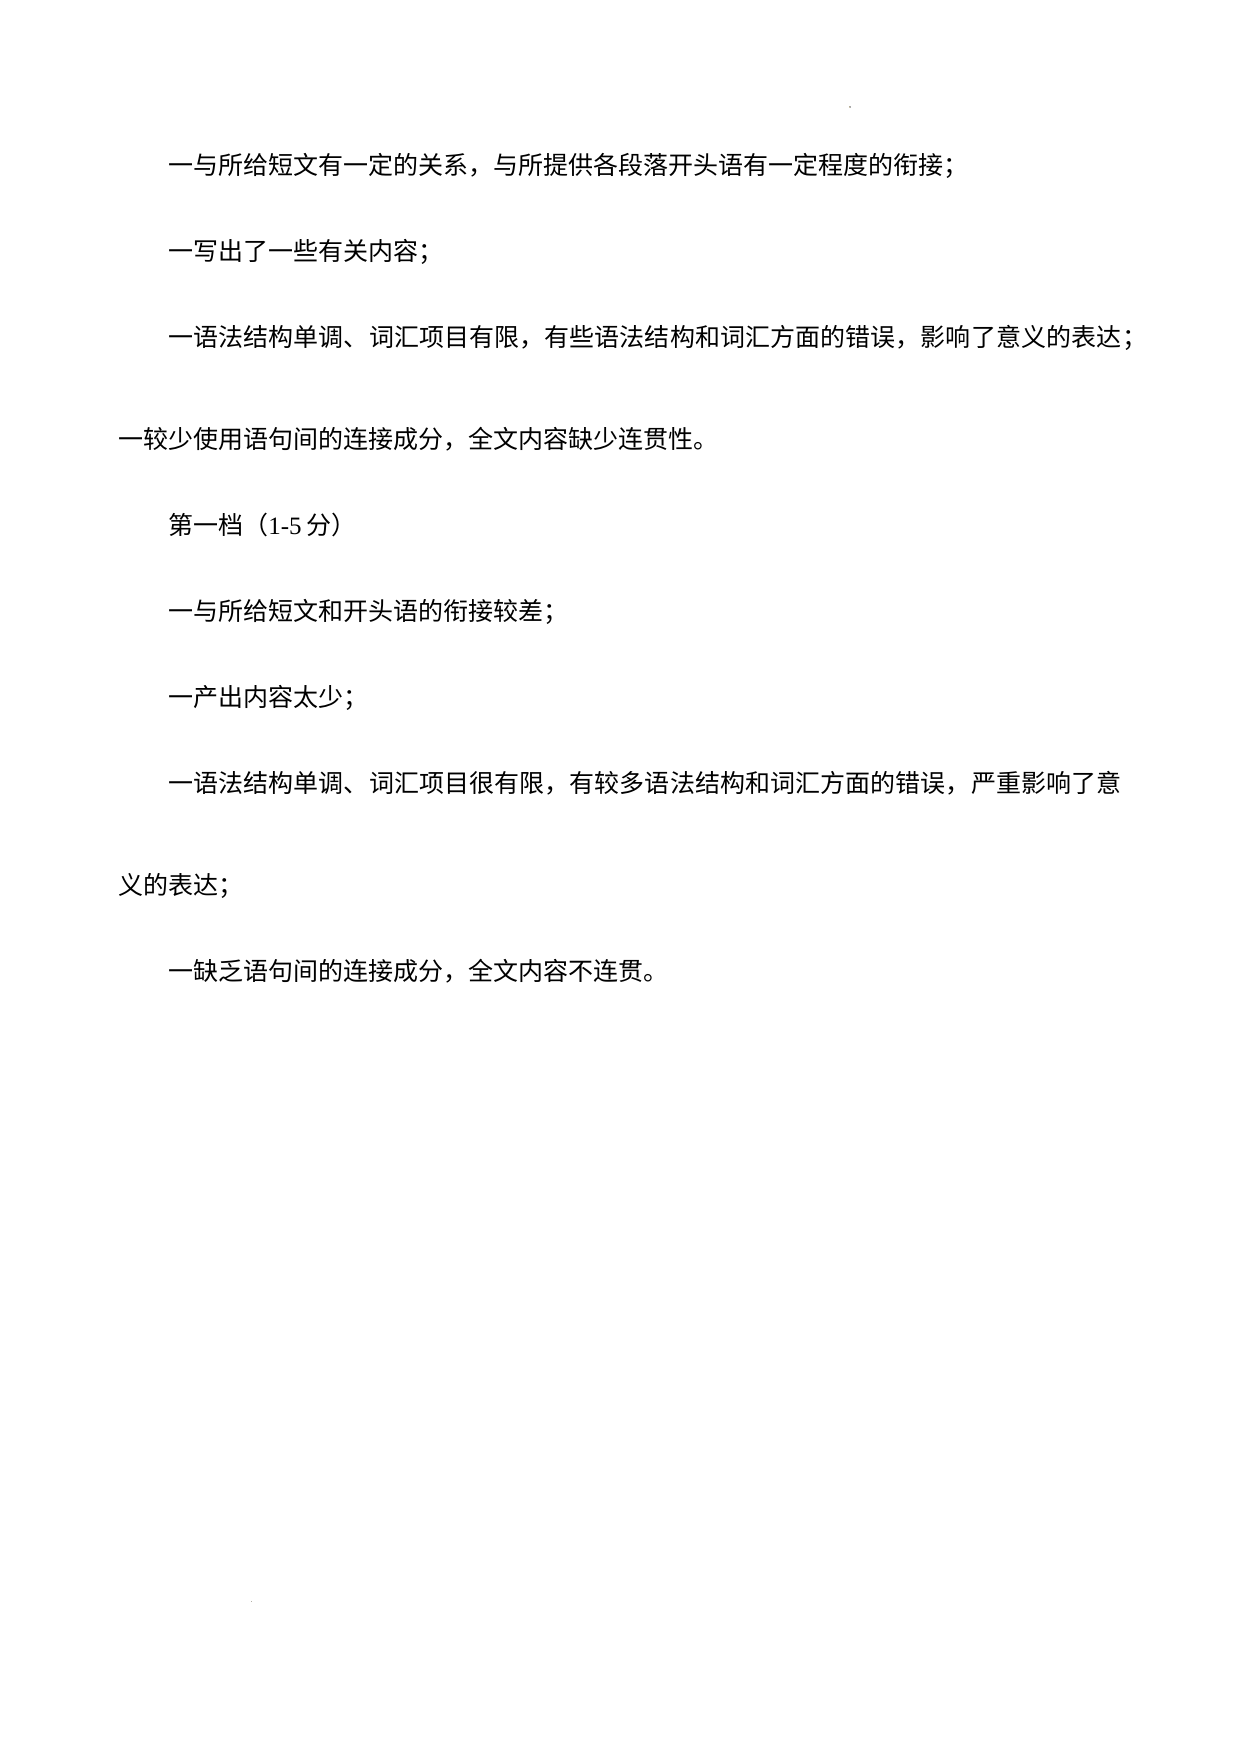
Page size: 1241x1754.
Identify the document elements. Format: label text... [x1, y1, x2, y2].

text 一缺乏语句间的连接成分，全文内容不连贯。 [118, 936, 1122, 1004]
text 一与所给短文和开头语的衔接较差； [118, 576, 1122, 644]
text 第一档（1-5分） [118, 490, 1122, 558]
text 一产出内容太少； [118, 662, 1122, 730]
text 一写出了一些有关内容； [118, 216, 1122, 284]
text 一与所给短文有一定的关系，与所提供各段落开头语有一定程度的衔接； [118, 130, 1122, 198]
text 一语法结构单调、词汇项目很有限，有较多语法结构和词汇方面的错误，严重影响了意义的表达； [118, 748, 1122, 918]
text 一语法结构单调、词汇项目有限，有些语法结构和词汇方面的错误，影响了意义的表达；一较少使用语句间的连接成分，全文内容缺少连贯性。 [118, 302, 1122, 472]
